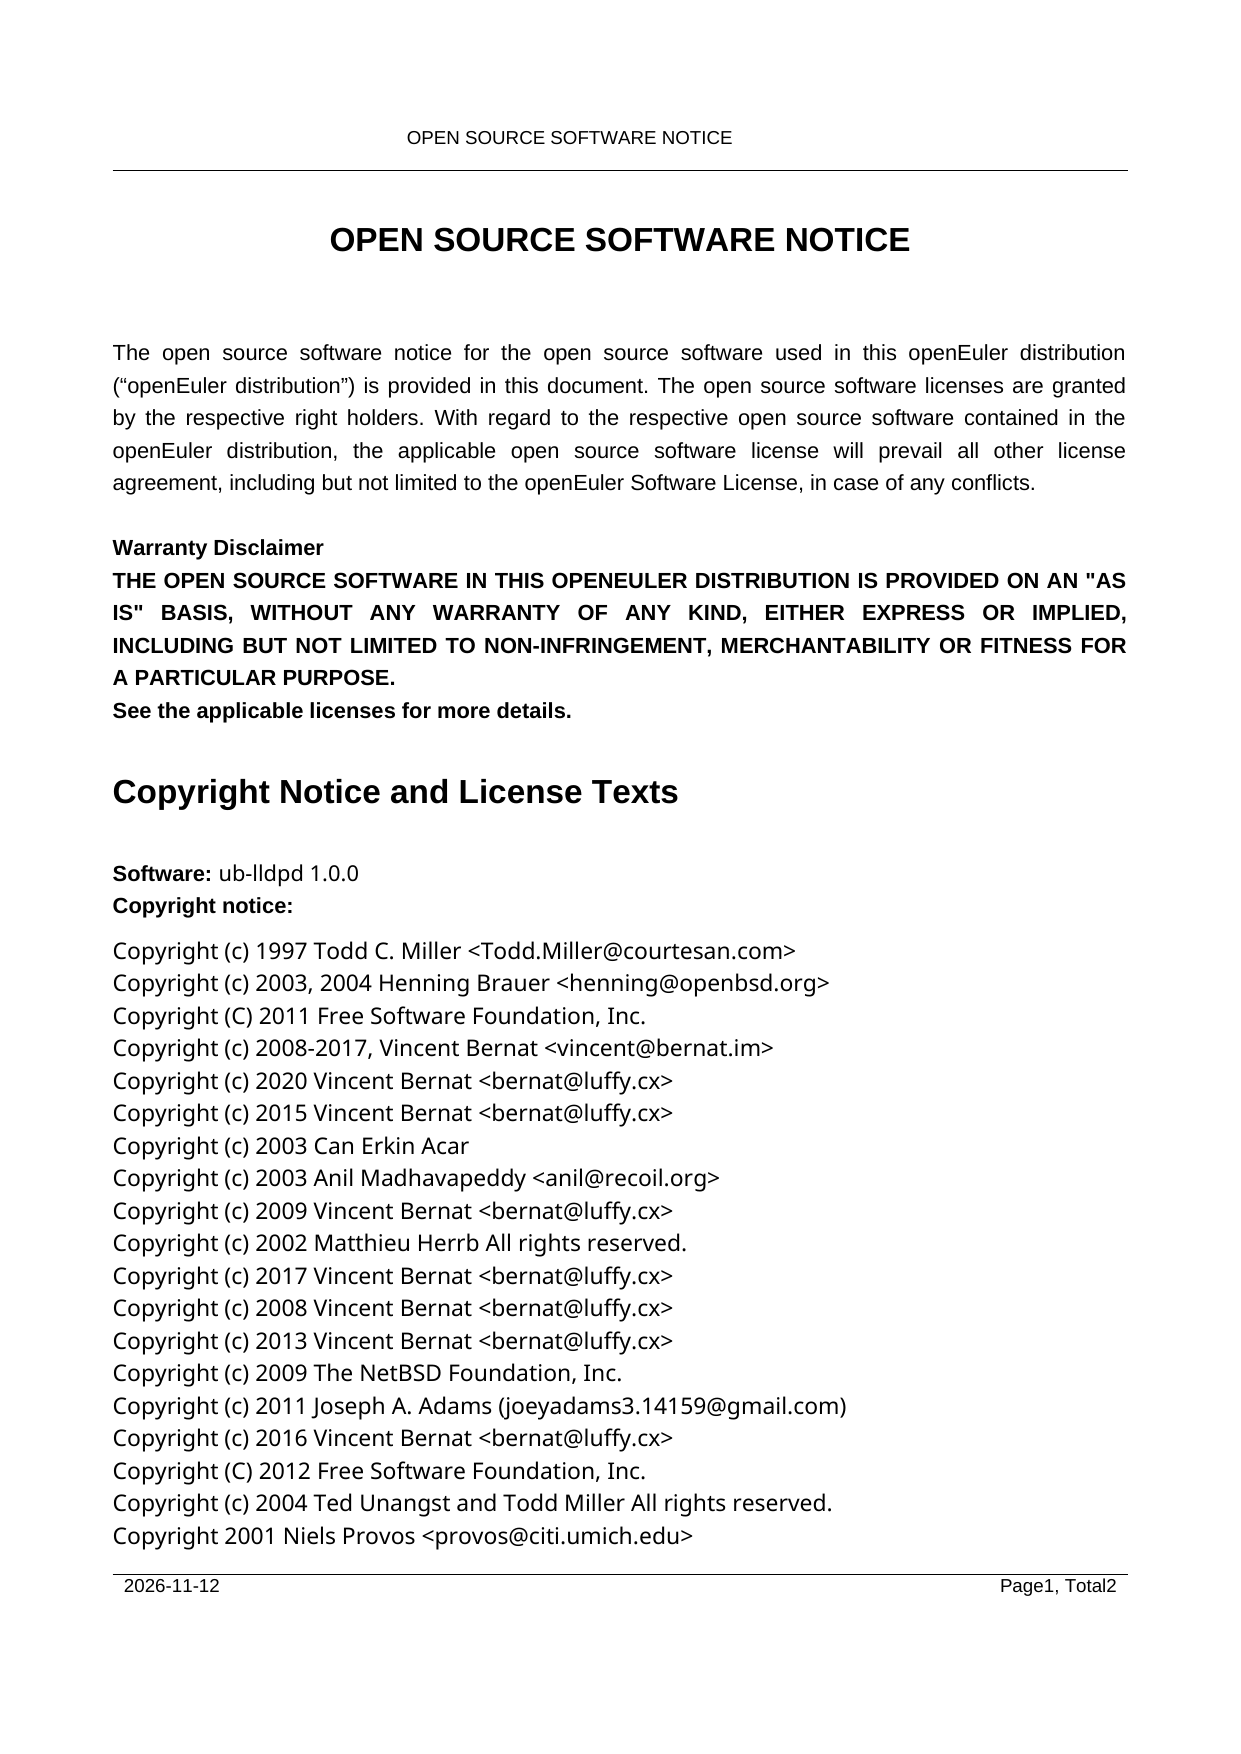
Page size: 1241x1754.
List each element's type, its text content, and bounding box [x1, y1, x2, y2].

text OPEN SOURCE SOFTWARE NOTICE [112, 206, 1128, 271]
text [112, 934, 1128, 1551]
text THE OPEN SOURCE SOFTWARE IN THIS OPENEULER DISTRIBUTION IS PROVIDED ON AN "AS IS" BASIS, WITHOUT ANY WARRANTY OF ANY KIND, EITHER EXPRESS OR IMPLIED, INCLUDING BUT NOT LIMITED TO NON-INFRINGEMENT, MERCHANTABILITY OR FITNESS FOR A PARTICULAR PURPOSE. See the applicable licenses for more details. [112, 564, 1128, 726]
title Software: ub-lldpd 1.0.0 [112, 856, 1128, 889]
text Copyright Notice and License Texts [112, 759, 1128, 824]
text Copyright notice: [112, 889, 1128, 921]
text Warranty Disclaimer [112, 531, 1128, 564]
text The open source software notice for the open source software used in this openEuler distribution (“openEuler distribution”) is provided in this document. The open source software licenses are granted by the respective right holders. With regard to the respective open source software contained in the openEuler distribution, the applicable open source software license will prevail all other license agreement, including but not limited to the openEuler Software License, in case of any conflicts. [112, 336, 1128, 499]
